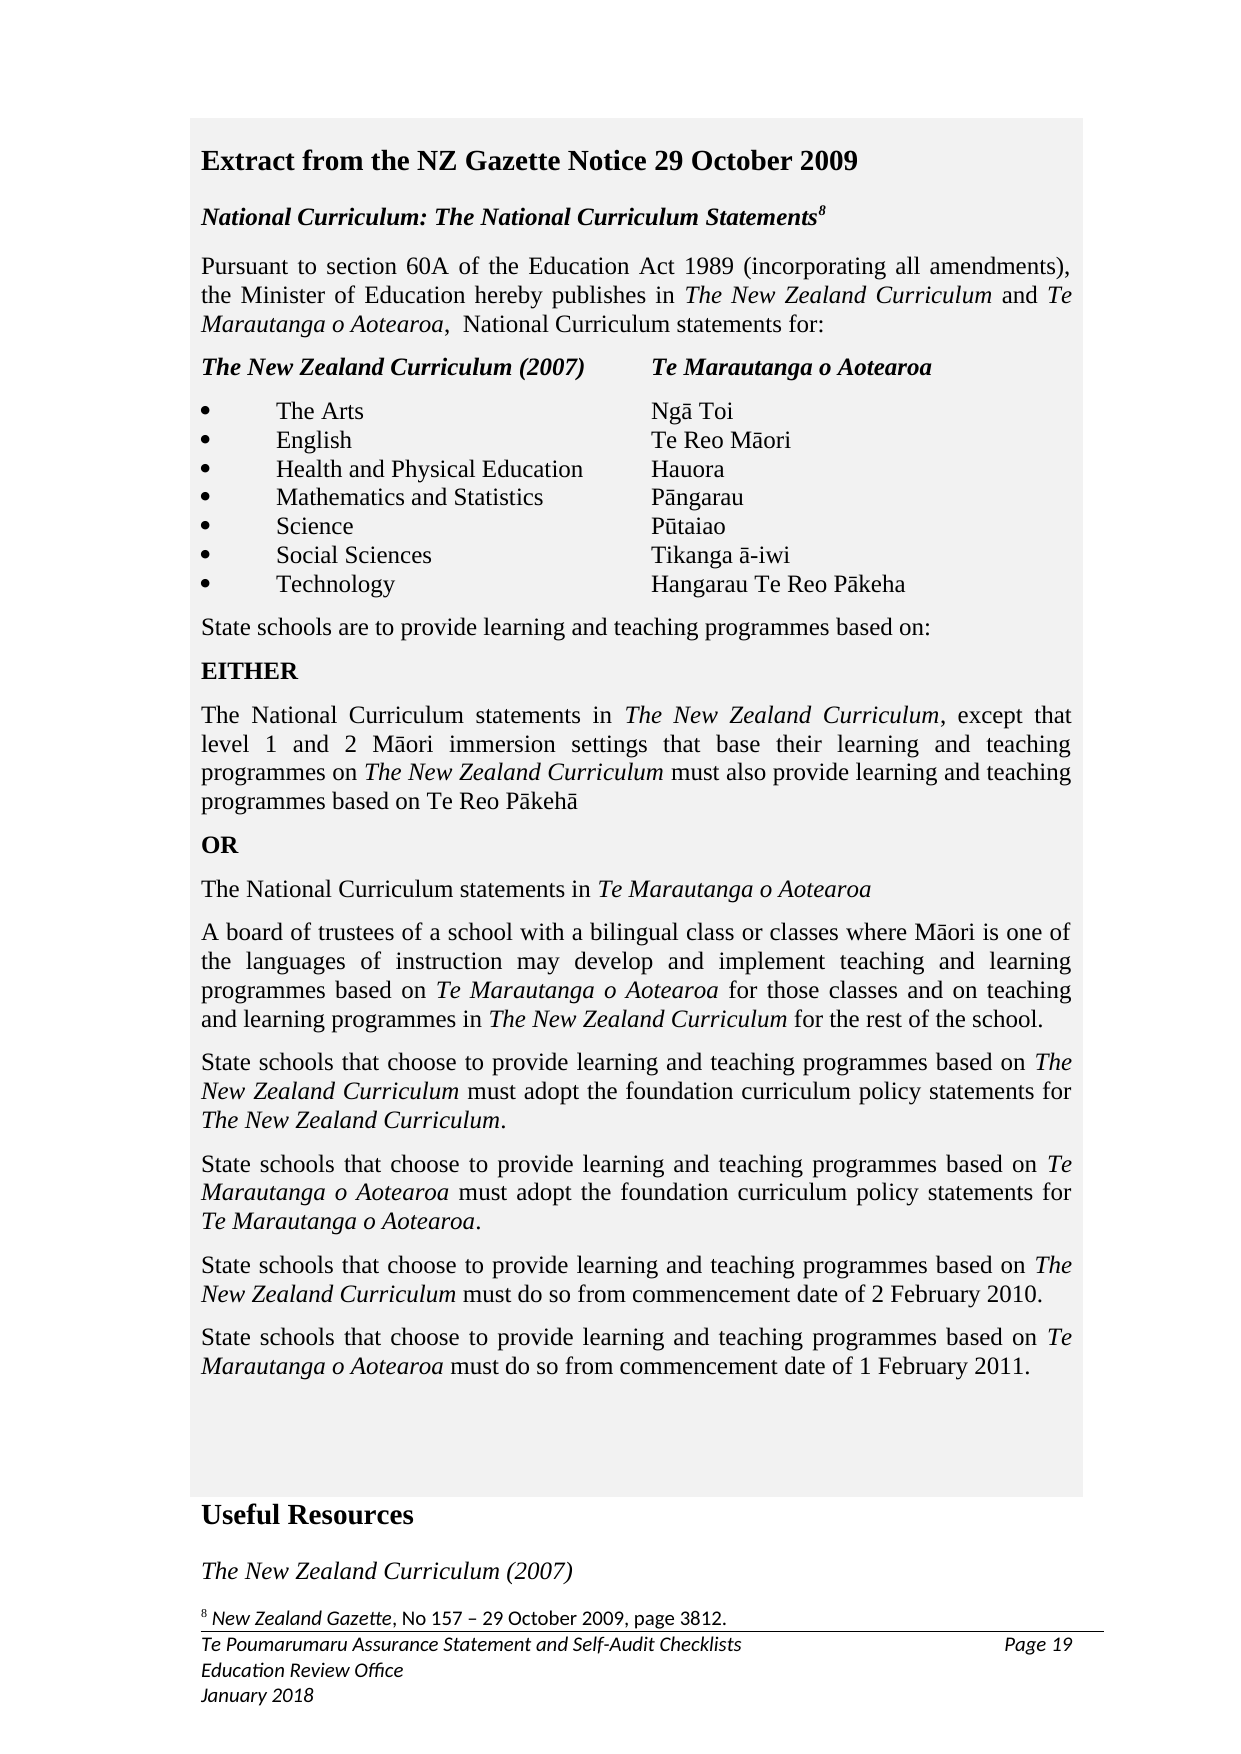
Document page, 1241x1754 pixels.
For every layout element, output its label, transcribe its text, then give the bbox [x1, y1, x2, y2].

subtitle Useful Resources [201, 1497, 1104, 1531]
table_header Extract from the NZ Gazette Notice 29 October 2009 National Curriculum: The National Curriculum Statements Pursuant to section 60A of the Education Act 1989 (incorporating all amendments), the Minister of Education hereby publishes in The New Zealand Curriculum and Te Marautanga o Aotearoa, National Curriculum statements for: The New Zealand Curriculum (2007) Te Marautanga o Aotearoa The Arts Ngā Toi English Te Reo Māori Health and Physical Education Hauora Mathematics and Statistics Pāngarau Science Pūtaiao Social Sciences Tikanga ā-iwi Technology Hangarau Te Reo Pākeha State schools are to provide learning and teaching programmes based on: EITHER The National Curriculum statements in The New Zealand Curriculum, except that level 1 and 2 Māori immersion settings that base their learning and teaching programmes on The New Zealand Curriculum must also provide learning and teaching programmes based on Te Reo Pākehā OR The National Curriculum statements in Te Marautanga o Aotearoa A board of trustees of a school with a bilingual class or classes where Māori is one of the languages of instruction may develop and implement teaching and learning programmes based on Te Marautanga o Aotearoa for those classes and on teaching and learning programmes in The New Zealand Curriculum for the rest of the school. State schools that choose to provide learning and teaching programmes based on The New Zealand Curriculum must adopt the foundation curriculum policy statements for The New Zealand Curriculum. State schools that choose to provide learning and teaching programmes based on Te Marautanga o Aotearoa must adopt the foundation curriculum policy statements for Te Marautanga o Aotearoa. State schools that choose to provide learning and teaching programmes based on The New Zealand Curriculum must do so from commencement date of 2 February 2010. State schools that choose to provide learning and teaching programmes based on Te Marautanga o Aotearoa must do so from commencement date of 1 February 2011. [190, 118, 1083, 1497]
text The New Zealand Curriculum (2007) [201, 1556, 1104, 1584]
